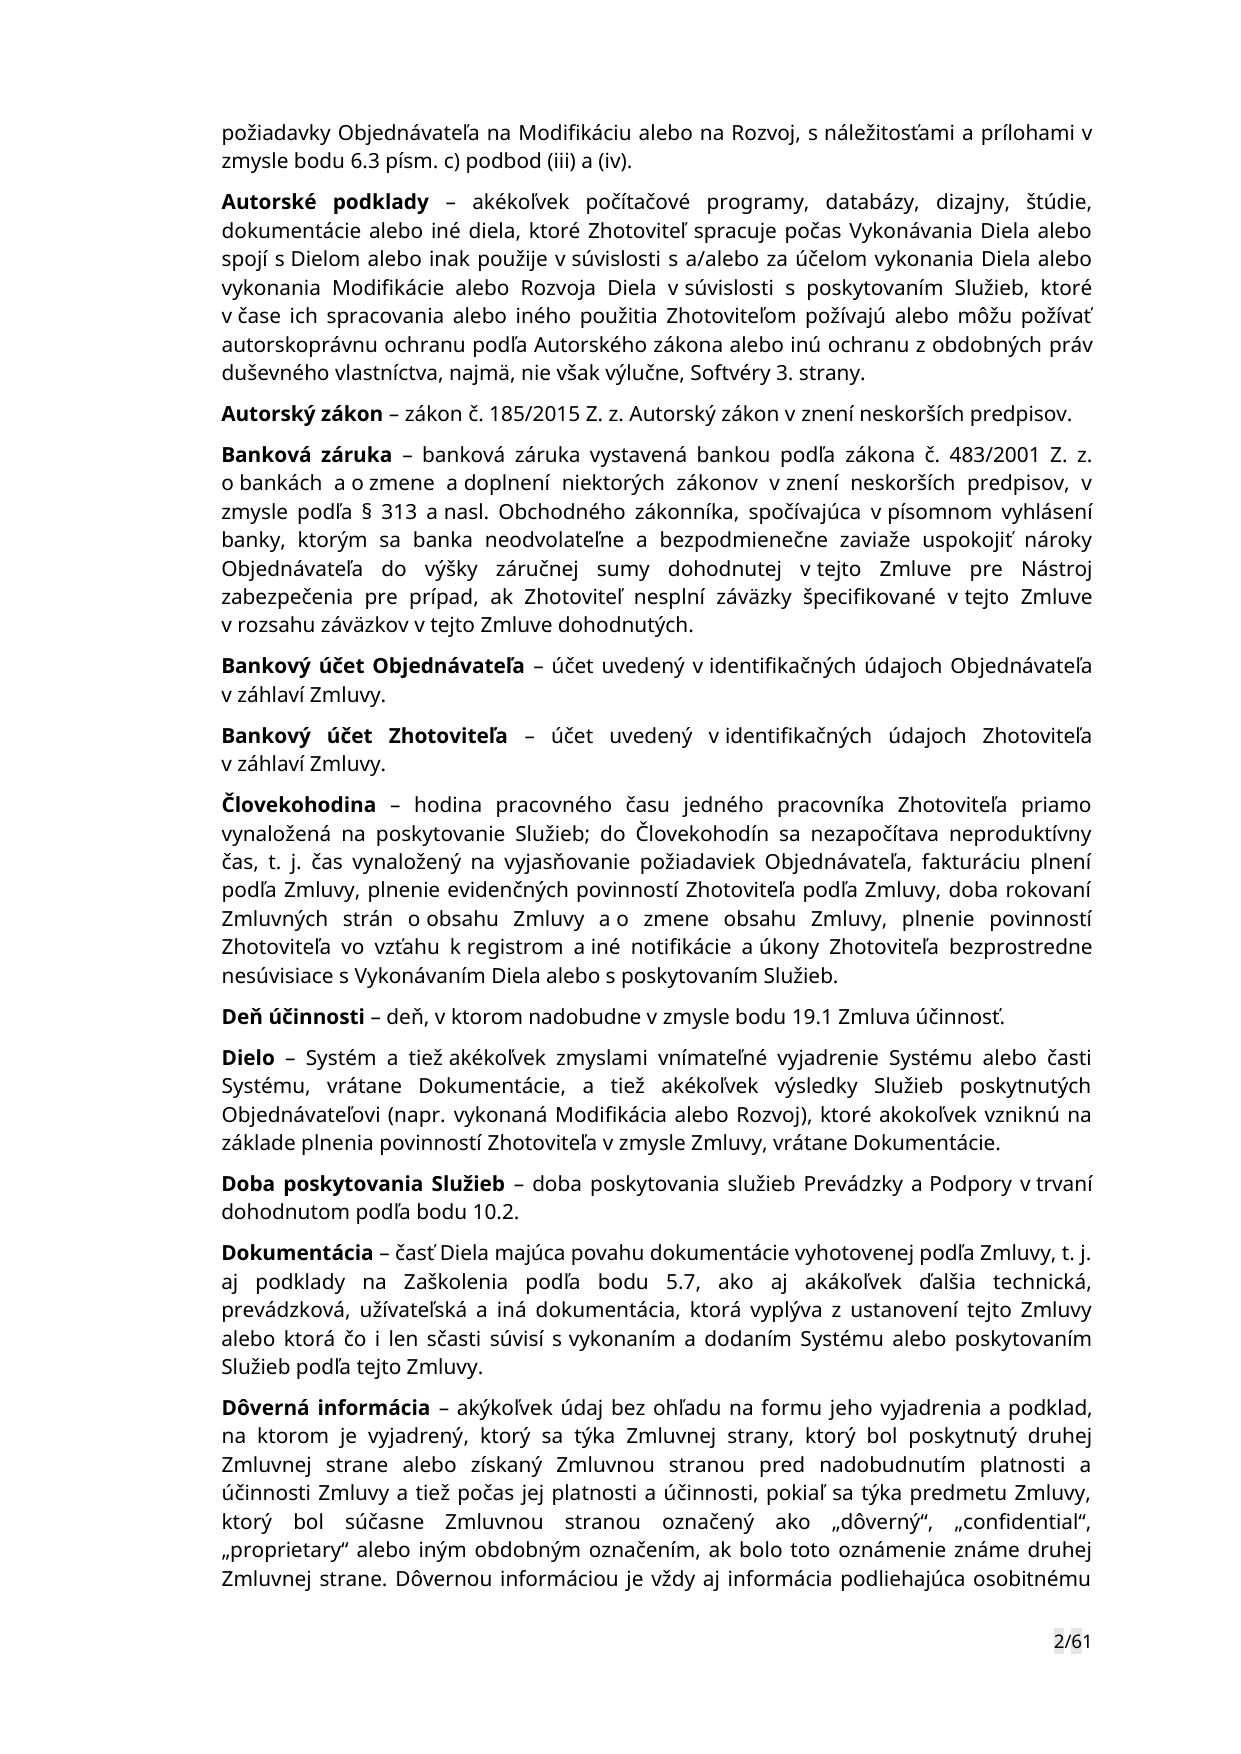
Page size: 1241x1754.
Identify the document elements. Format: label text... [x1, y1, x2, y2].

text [221, 1393, 1093, 1592]
text Banková záruka – banková záruka vystavená bankou podľa zákona č. 483/2001 Z. z. o bankách a o zmene a doplnení niektorých zákonov v znení neskorších predpisov, v zmysle podľa § 313 a nasl. Obchodného zákonníka, spočívajúca v písomnom vyhlásení banky, ktorým sa banka neodvolateľne a bezpodmienečne zaviaže uspokojiť nároky Objednávateľa do výšky záručnej sumy dohodnutej v tejto Zmluve pre Nástroj zabezpečenia pre prípad, ak Zhotoviteľ nesplní záväzky špecifikované v tejto Zmluve v rozsahu záväzkov v tejto Zmluve dohodnutých. [221, 440, 1093, 639]
text Človekohodina – hodina pracovného času jedného pracovníka Zhotoviteľa priamo vynaložená na poskytovanie Služieb; do Človekohodín sa nezapočítava neproduktívny čas, t. j. čas vynaložený na vyjasňovanie požiadaviek Objednávateľa, fakturáciu plnení podľa Zmluvy, plnenie evidenčných povinností Zhotoviteľa podľa Zmluvy, doba rokovaní Zmluvných strán o obsahu Zmluvy a o zmene obsahu Zmluvy, plnenie povinností Zhotoviteľa vo vzťahu k registrom a iné notifikácie a úkony Zhotoviteľa bezprostredne nesúvisiace s Vykonávaním Diela alebo s poskytovaním Služieb. [221, 790, 1093, 989]
text Autorský zákon – zákon č. 185/2015 Z. z. Autorský zákon v znení neskorších predpisov. [221, 399, 1093, 427]
text Deň účinnosti – deň, v ktorom nadobudne v zmysle bodu 19.1 Zmluva účinnosť. [221, 1002, 1093, 1030]
text Dielo – Systém a tiež akékoľvek zmyslami vnímateľné vyjadrenie Systému alebo časti Systému, vrátane Dokumentácie, a tiež akékoľvek výsledky Služieb poskytnutých Objednávateľovi (napr. vykonaná Modifikácia alebo Rozvoj), ktoré akokoľvek vzniknú na základe plnenia povinností Zhotoviteľa v zmysle Zmluvy, vrátane Dokumentácie. [221, 1043, 1093, 1157]
text Bankový účet Objednávateľa – účet uvedený v identifikačných údajoch Objednávateľa v záhlaví Zmluvy. [221, 652, 1093, 708]
text Doba poskytovania Služieb – doba poskytovania služieb Prevádzky a Podpory v trvaní dohodnutom podľa bodu 10.2. [221, 1169, 1093, 1226]
text Bankový účet Zhotoviteľa – účet uvedený v identifikačných údajoch Zhotoviteľa v záhlaví Zmluvy. [221, 721, 1093, 778]
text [221, 118, 1093, 175]
text Dokumentácia – časť Diela majúca povahu dokumentácie vyhotovenej podľa Zmluvy, t. j. aj podklady na Zaškolenia podľa bodu 5.7, ako aj akákoľvek ďalšia technická, prevádzková, užívateľská a iná dokumentácia, ktorá vyplýva z ustanovení tejto Zmluvy alebo ktorá čo i len sčasti súvisí s vykonaním a dodaním Systému alebo poskytovaním Služieb podľa tejto Zmluvy. [221, 1238, 1093, 1381]
text Autorské podklady – akékoľvek počítačové programy, databázy, dizajny, štúdie, dokumentácie alebo iné diela, ktoré Zhotoviteľ spracuje počas Vykonávania Diela alebo spojí s Dielom alebo inak použije v súvislosti s a/alebo za účelom vykonania Diela alebo vykonania Modifikácie alebo Rozvoja Diela v súvislosti s poskytovaním Služieb, ktoré v čase ich spracovania alebo iného použitia Zhotoviteľom požívajú alebo môžu požívať autorskoprávnu ochranu podľa Autorského zákona alebo inú ochranu z obdobných práv duševného vlastníctva, najmä, nie však výlučne, Softvéry 3. strany. [221, 187, 1093, 387]
